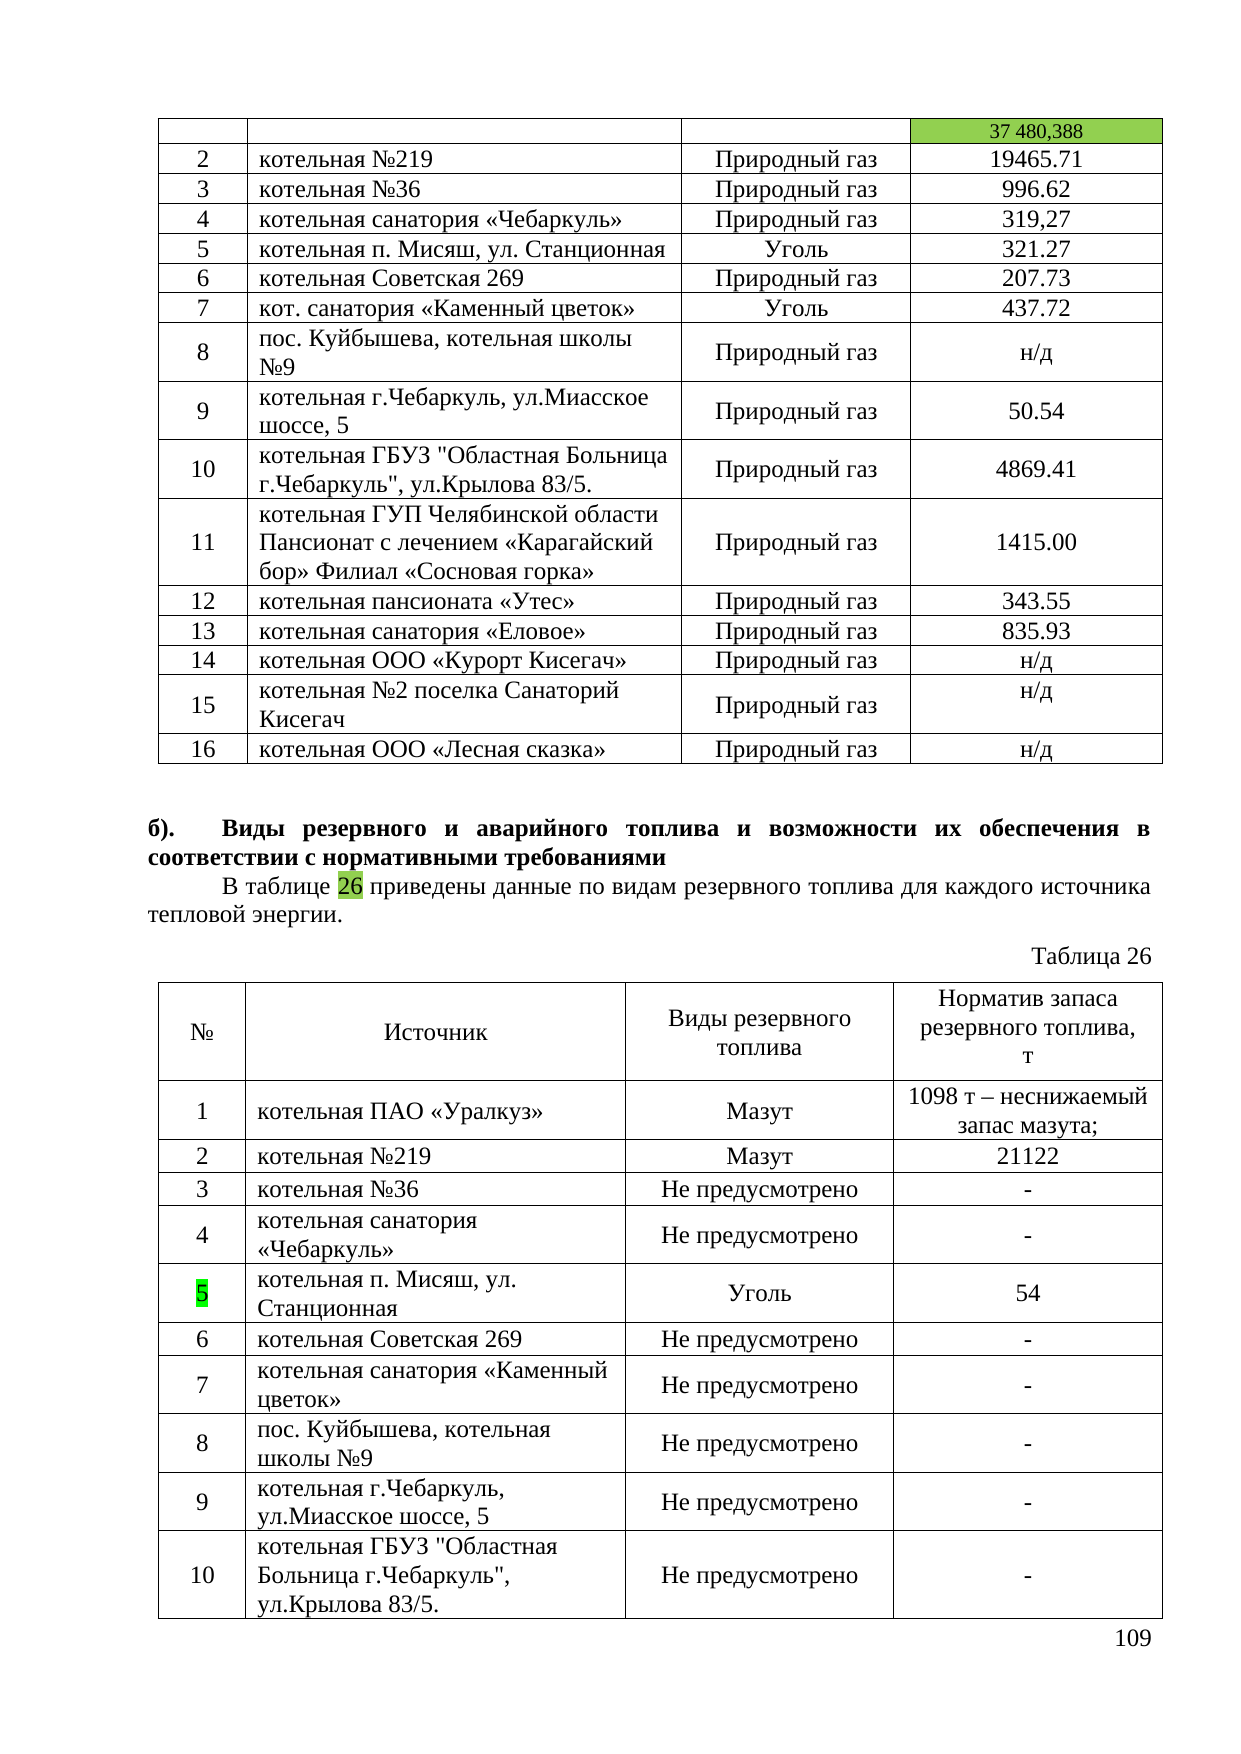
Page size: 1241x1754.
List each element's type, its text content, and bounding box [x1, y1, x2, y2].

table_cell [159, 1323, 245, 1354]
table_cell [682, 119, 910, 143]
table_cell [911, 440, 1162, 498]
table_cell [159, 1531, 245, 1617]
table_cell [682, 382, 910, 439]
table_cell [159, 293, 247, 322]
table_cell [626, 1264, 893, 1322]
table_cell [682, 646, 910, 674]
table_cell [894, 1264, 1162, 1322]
subtitle Виды резервного и аварийного топлива и возможности их обеспечения в соответствии с нормативными требованиями [148, 813, 1152, 871]
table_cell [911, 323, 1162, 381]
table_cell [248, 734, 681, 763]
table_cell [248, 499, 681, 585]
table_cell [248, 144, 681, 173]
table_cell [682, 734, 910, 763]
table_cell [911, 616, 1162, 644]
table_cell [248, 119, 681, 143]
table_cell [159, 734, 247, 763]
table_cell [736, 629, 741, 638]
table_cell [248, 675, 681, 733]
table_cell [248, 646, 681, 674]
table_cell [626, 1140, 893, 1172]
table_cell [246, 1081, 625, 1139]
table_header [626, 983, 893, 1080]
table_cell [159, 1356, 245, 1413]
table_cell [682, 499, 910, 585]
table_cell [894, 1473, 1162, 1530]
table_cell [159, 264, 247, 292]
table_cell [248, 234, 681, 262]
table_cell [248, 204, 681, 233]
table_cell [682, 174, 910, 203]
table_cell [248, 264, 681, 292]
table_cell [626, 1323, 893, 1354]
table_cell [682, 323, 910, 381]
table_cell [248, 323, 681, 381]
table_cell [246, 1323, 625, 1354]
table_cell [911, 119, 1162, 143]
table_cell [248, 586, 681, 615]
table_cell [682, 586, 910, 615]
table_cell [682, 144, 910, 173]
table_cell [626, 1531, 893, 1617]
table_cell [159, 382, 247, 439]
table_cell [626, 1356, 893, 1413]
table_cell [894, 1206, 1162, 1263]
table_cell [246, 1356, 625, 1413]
text В таблице 26 приведены данные по видам резервного топлива для каждого источника тепловой энергии. [148, 871, 1152, 928]
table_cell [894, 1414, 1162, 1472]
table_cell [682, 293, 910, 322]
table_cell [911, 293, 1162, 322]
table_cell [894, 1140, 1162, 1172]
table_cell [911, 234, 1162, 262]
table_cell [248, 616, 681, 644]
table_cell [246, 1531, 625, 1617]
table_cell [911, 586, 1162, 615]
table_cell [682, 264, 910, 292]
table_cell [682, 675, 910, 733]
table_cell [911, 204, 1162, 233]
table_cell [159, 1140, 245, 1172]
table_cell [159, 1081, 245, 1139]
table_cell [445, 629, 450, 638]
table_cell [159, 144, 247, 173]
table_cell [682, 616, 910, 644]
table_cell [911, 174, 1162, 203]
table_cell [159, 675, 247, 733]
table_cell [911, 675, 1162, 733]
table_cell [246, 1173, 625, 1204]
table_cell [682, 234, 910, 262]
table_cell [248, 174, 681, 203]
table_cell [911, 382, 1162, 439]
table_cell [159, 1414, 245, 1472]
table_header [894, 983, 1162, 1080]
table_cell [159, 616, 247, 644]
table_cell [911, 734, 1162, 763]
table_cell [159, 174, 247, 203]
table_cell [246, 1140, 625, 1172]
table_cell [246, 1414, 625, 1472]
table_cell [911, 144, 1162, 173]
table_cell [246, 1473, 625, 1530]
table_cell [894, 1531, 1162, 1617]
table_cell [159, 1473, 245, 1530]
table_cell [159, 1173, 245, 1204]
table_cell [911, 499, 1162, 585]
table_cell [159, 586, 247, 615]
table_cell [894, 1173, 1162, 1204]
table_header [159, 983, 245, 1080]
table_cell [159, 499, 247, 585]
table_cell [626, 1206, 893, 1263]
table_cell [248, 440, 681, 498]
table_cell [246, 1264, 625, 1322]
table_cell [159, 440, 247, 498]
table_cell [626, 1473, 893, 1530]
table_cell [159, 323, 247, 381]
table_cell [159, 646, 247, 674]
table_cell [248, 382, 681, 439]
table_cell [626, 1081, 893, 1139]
text Таблица 26 [148, 941, 1152, 969]
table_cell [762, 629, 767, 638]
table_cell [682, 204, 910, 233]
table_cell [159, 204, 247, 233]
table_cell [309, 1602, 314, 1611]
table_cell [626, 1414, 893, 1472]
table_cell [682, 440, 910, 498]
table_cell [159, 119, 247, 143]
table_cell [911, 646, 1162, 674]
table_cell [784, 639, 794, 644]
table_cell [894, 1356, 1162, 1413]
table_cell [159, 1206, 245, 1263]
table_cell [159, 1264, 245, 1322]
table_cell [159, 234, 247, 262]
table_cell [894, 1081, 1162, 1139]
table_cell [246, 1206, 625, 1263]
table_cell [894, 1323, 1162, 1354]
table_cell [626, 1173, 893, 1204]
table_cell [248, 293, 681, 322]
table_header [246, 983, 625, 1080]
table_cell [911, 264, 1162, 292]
